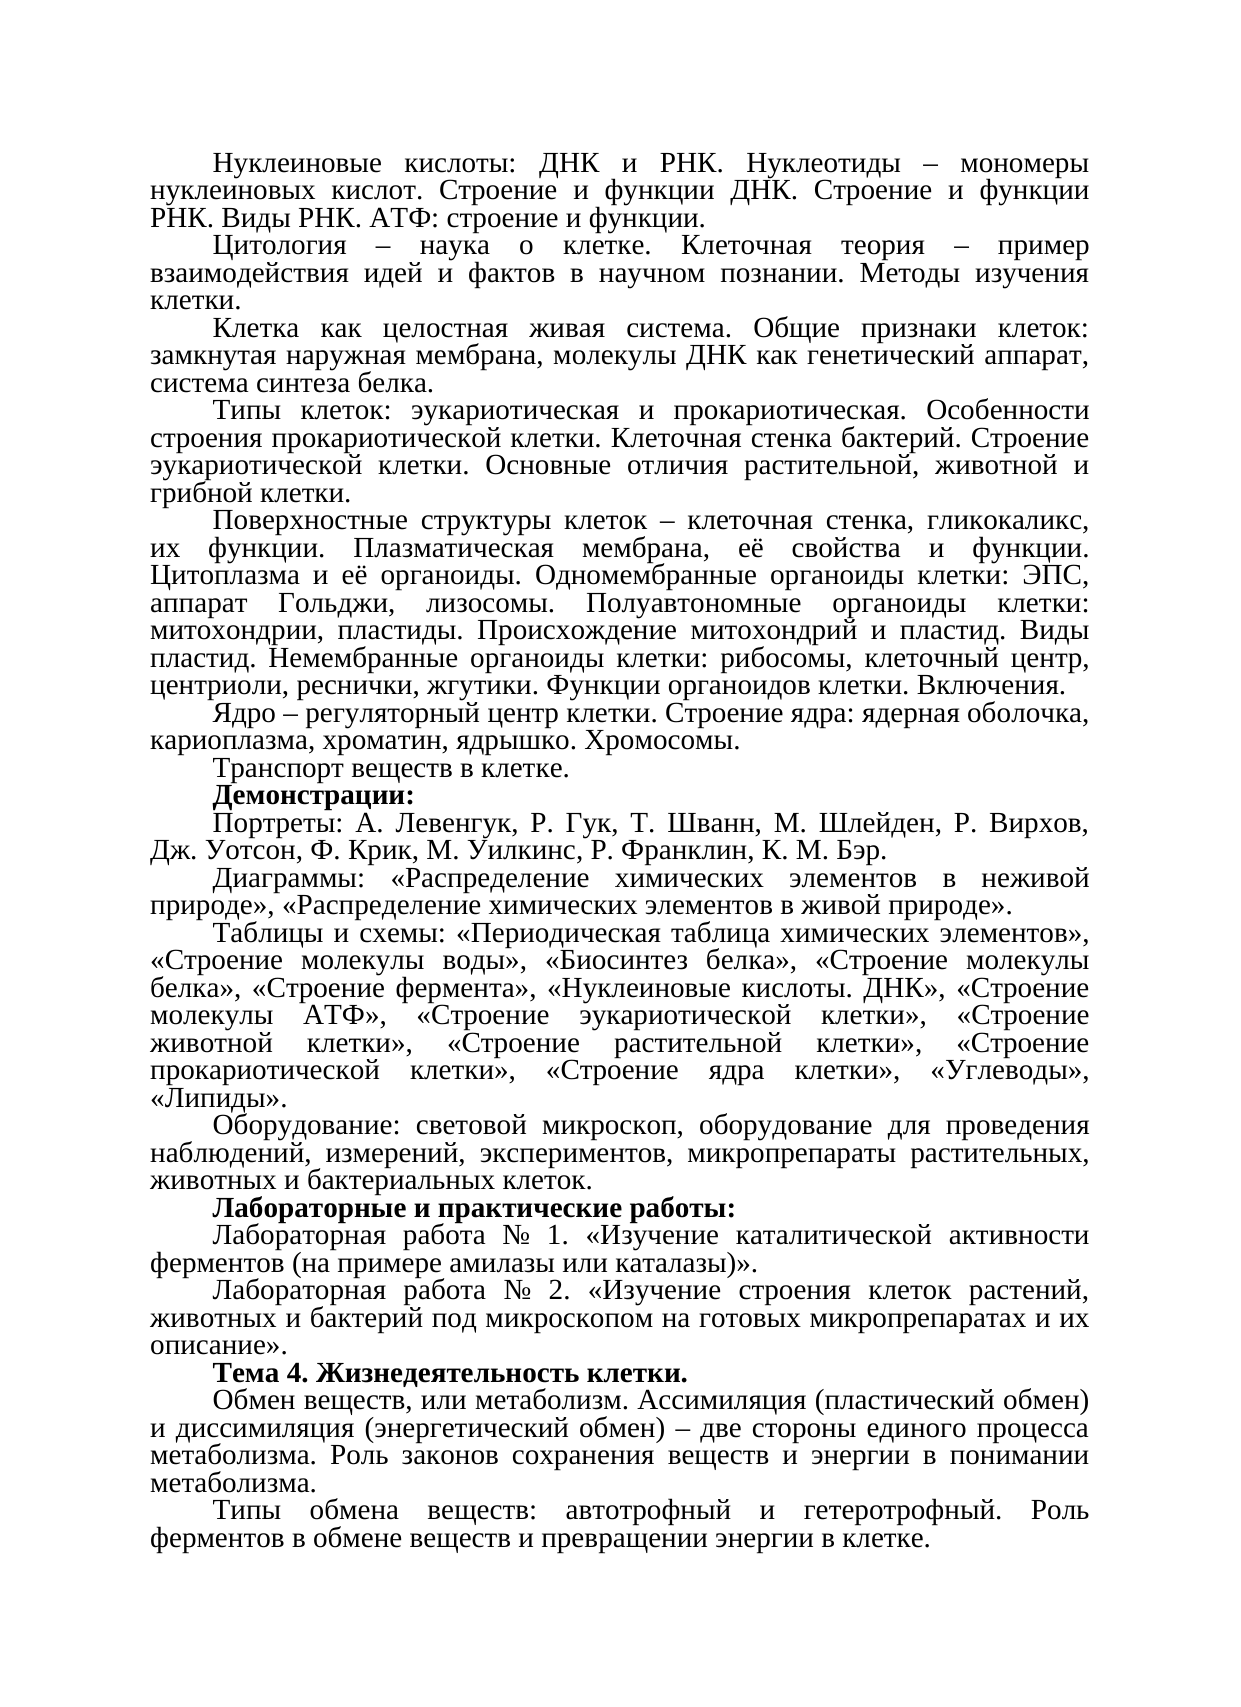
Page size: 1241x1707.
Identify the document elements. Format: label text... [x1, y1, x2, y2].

text Ядро – регуляторный центр клетки. Строение ядра: ядерная оболочка, кариоплазма, хроматин, ядрышко. Хромосомы. [150, 700, 1090, 755]
text Лабораторная работа № 2. «Изучение строения клеток растений, животных и бактерий под микроскопом на готовых микропрепаратах и их описание». [150, 1277, 1090, 1360]
text Таблицы и схемы: «Периодическая таблица химических элементов», «Строение молекулы воды», «Биосинтез белка», «Строение молекулы белка», «Строение фермента», «Нуклеиновые кислоты. ДНК», «Строение молекулы АТФ», «Строение эукариотической клетки», «Строение животной клетки», «Строение растительной клетки», «Строение прокариотической клетки», «Строение ядра клетки», «Углеводы», «Липиды». [150, 920, 1090, 1112]
text Обмен веществ, или метаболизм. Ассимиляция (пластический обмен) и диссимиляция (энергетический обмен) – две стороны единого процесса метаболизма. Роль законов сохранения веществ и энергии в понимании метаболизма. [150, 1387, 1090, 1497]
text Лабораторные и практические работы: [150, 1195, 1090, 1222]
text Типы обмена веществ: автотрофный и гетеротрофный. Роль ферментов в обмене веществ и превращении энергии в клетке. [150, 1497, 1090, 1552]
text Транспорт веществ в клетке. [150, 755, 1090, 782]
text Цитология – наука о клетке. Клеточная теория – пример взаимодействия идей и фактов в научном познании. Методы изучения клетки. [150, 232, 1090, 315]
text Диаграммы: «Распределение химических элементов в неживой природе», «Распределение химических элементов в живой природе». [150, 865, 1090, 920]
text Клетка как целостная живая система. Общие признаки клеток: замкнутая наружная мембрана, молекулы ДНК как генетический аппарат, система синтеза белка. [150, 315, 1090, 397]
text Поверхностные структуры клеток – клеточная стенка, гликокаликс, их функции. Плазматическая мембрана, её свойства и функции. Цитоплазма и её органоиды. Одномембранные органоиды клетки: ЭПС, аппарат Гольджи, лизосомы. Полуавтономные органоиды клетки: митохондрии, пластиды. Происхождение митохондрий и пластид. Виды пластид. Немембранные органоиды клетки: рибосомы, клеточный центр, центриоли, реснички, жгутики. Функции органоидов клетки. Включения. [150, 507, 1090, 700]
text Нуклеиновые кислоты: ДНК и РНК. Нуклеотиды – мономеры нуклеиновых кислот. Строение и функции ДНК. Строение и функции РНК. Виды РНК. АТФ: строение и функции. [150, 150, 1090, 232]
text Демонстрации: [150, 782, 1090, 810]
text Лабораторная работа № 1. «Изучение каталитической активности ферментов (на примере амилазы или каталазы)». [150, 1222, 1090, 1277]
text Тема 4. Жизнедеятельность клетки. [150, 1360, 1090, 1387]
text Оборудование: световой микроскоп, оборудование для проведения наблюдений, измерений, экспериментов, микропрепараты растительных, животных и бактериальных клеток. [150, 1112, 1090, 1195]
text Портреты: А. Левенгук, Р. Гук, Т. Шванн, М. Шлейден, Р. Вирхов, Дж. Уотсон, Ф. Крик, М. Уилкинс, Р. Франклин, К. М. Бэр. [150, 810, 1090, 865]
text Типы клеток: эукариотическая и прокариотическая. Особенности строения прокариотической клетки. Клеточная стенка бактерий. Строение эукариотической клетки. Основные отличия растительной, животной и грибной клетки. [150, 397, 1090, 507]
